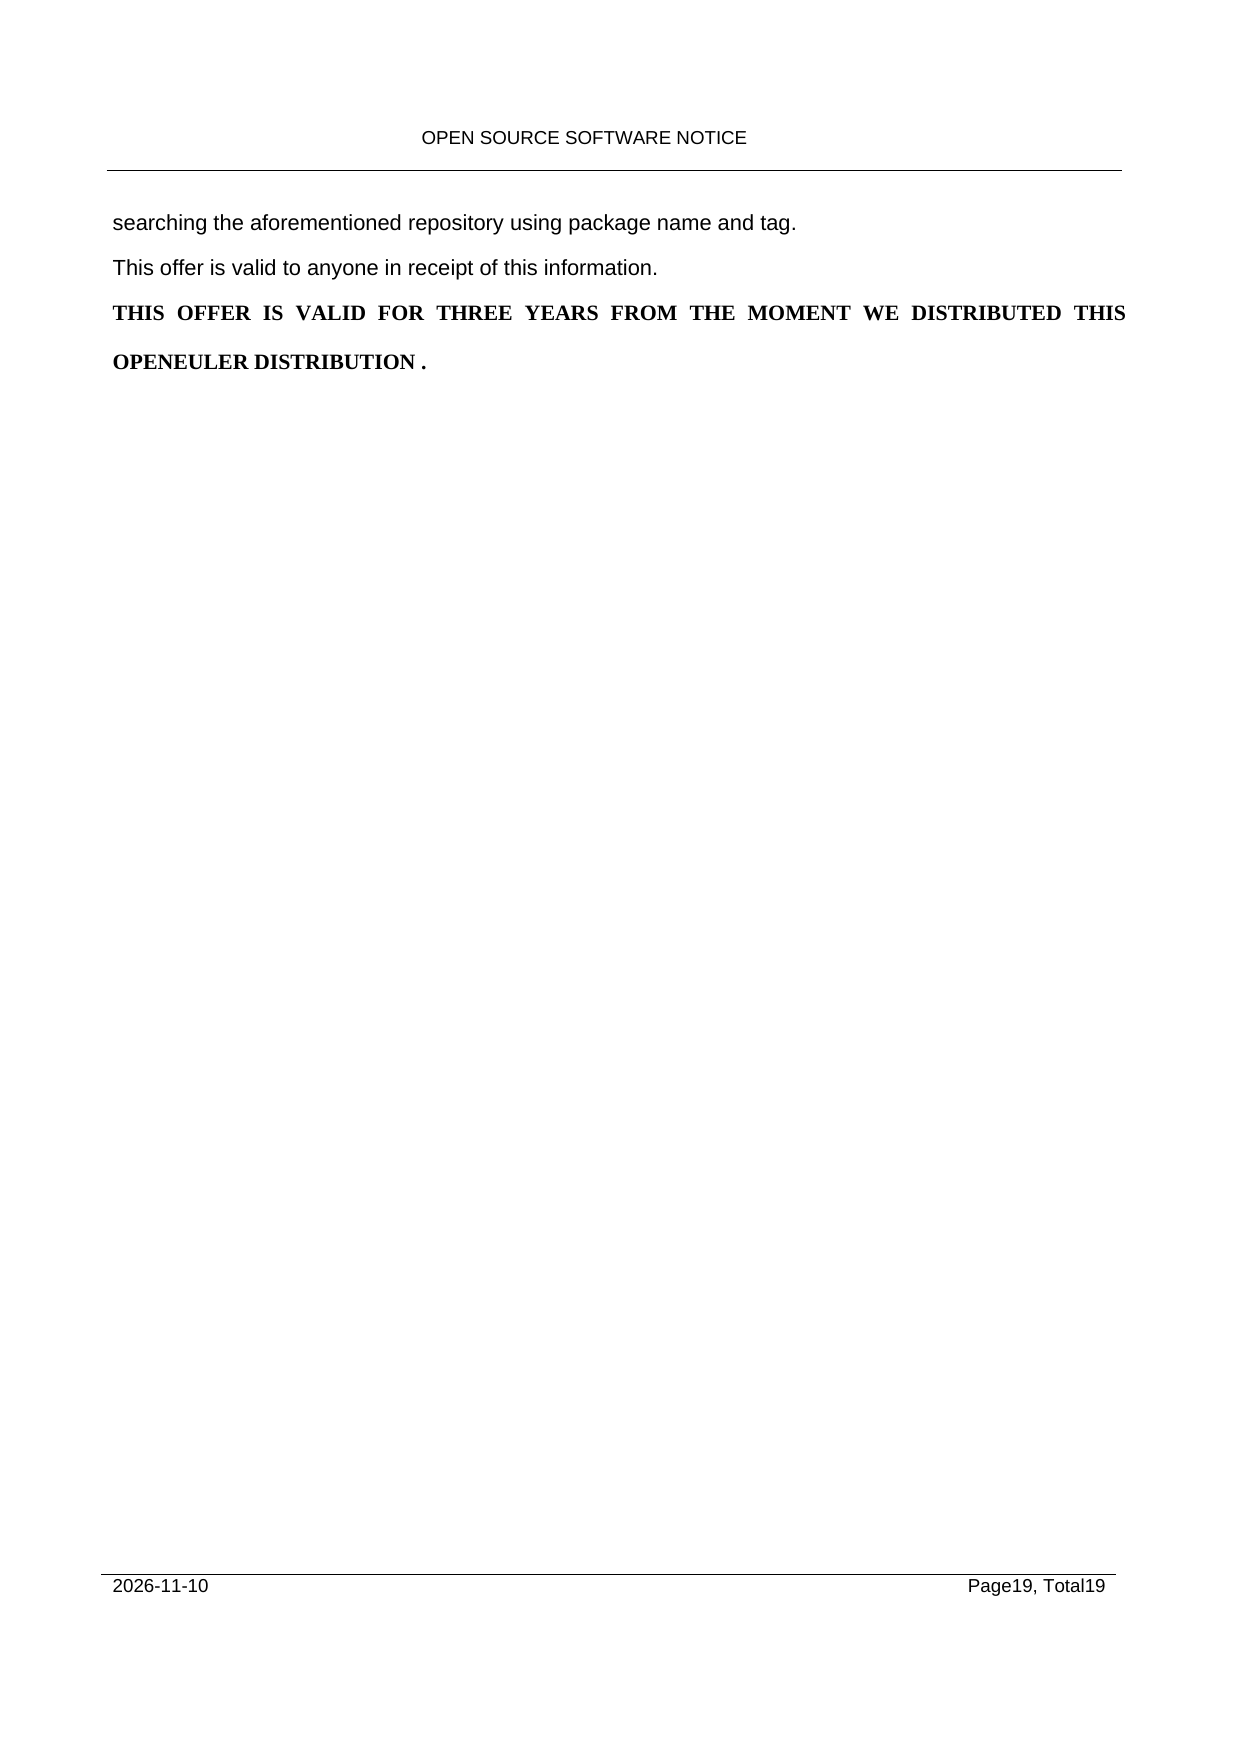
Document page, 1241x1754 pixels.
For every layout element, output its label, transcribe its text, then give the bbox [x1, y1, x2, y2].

text This offer is valid to anyone in receipt of this information. [112, 251, 1128, 284]
text THIS OFFER IS VALID FOR THREE YEARS FROM THE MOMENT WE DISTRIBUTED THIS OPENEULER DISTRIBUTION . [112, 297, 1128, 378]
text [112, 206, 1128, 239]
